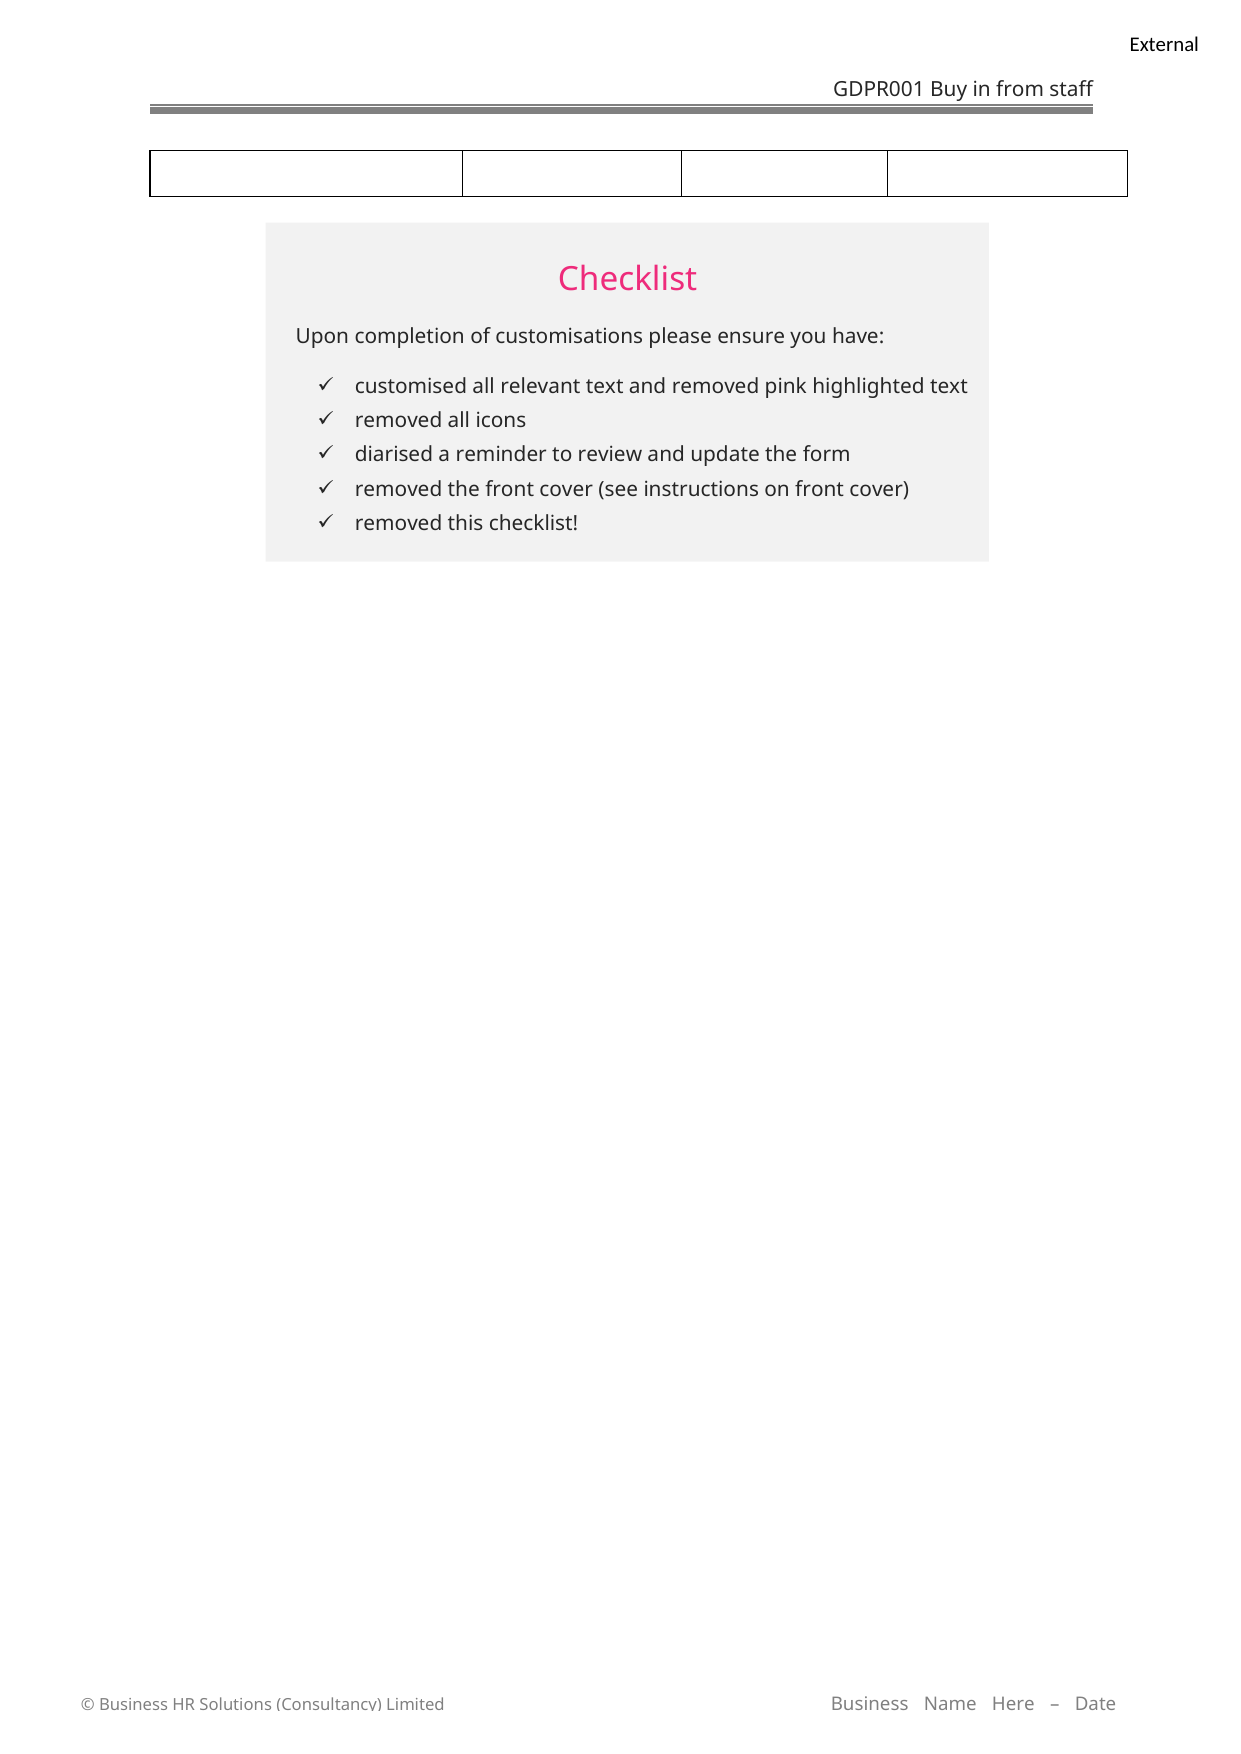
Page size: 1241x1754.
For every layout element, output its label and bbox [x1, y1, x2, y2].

table_cell [151, 151, 462, 196]
table_cell [463, 151, 681, 196]
table_cell [682, 151, 887, 196]
table_cell [888, 151, 1127, 196]
